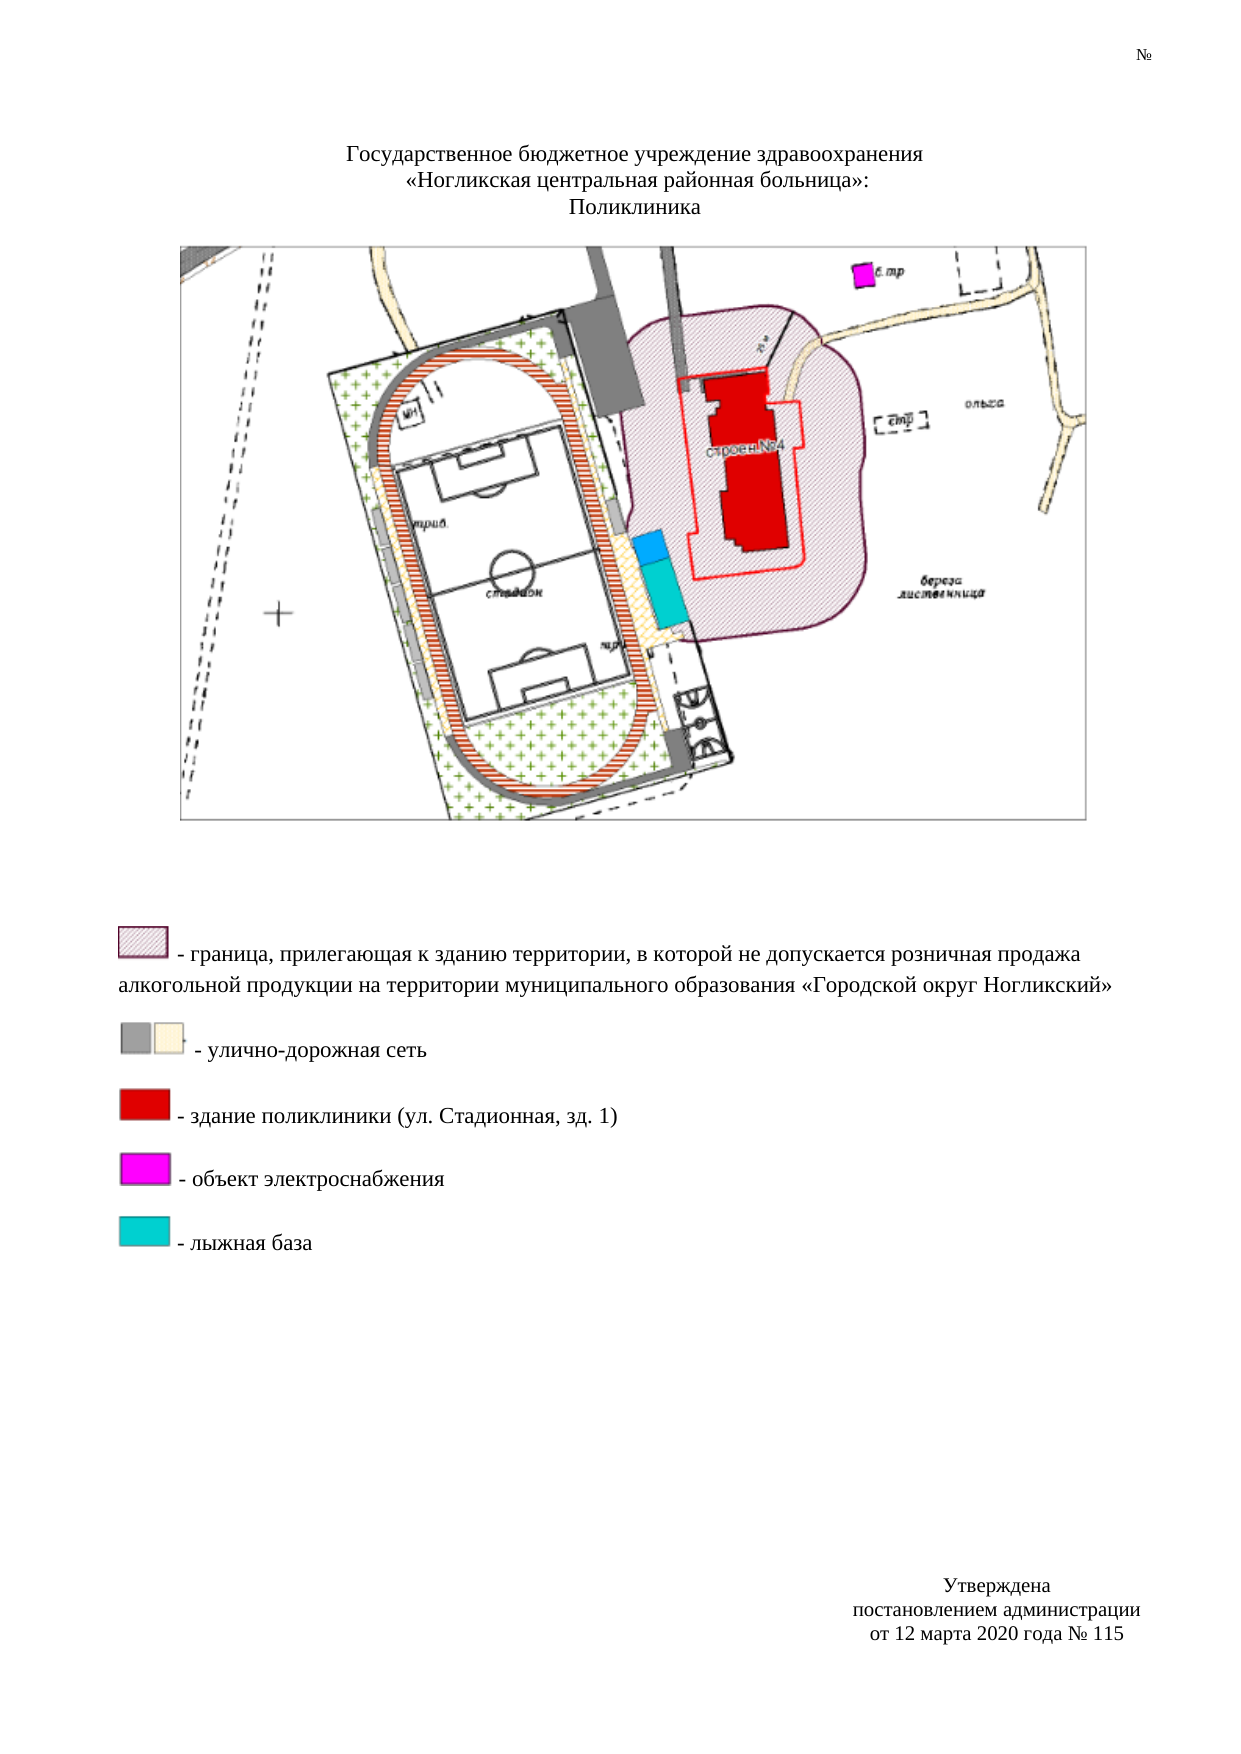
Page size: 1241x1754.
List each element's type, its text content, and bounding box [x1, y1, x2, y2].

picture [118, 926, 172, 962]
text от 12 марта 2020 года № 115 [842, 1621, 1152, 1645]
picture [118, 1087, 172, 1124]
text - граница, прилегающая к зданию территории, в которой не допускается розничная продажа алкогольной продукции на территории муниципального образования «Городской округ Ногликский» [118, 926, 1152, 997]
picture [118, 1152, 173, 1186]
text Поликлиника [118, 193, 1152, 219]
text - улично-дорожная сеть [118, 1022, 1152, 1063]
text - здание поликлиники (ул. Стадионная, зд. 1) [118, 1087, 1152, 1128]
text Утверждена [842, 1573, 1152, 1597]
text постановлением администрации [842, 1597, 1152, 1621]
text «Ногликская центральная районная больница»: [118, 167, 1152, 193]
picture [118, 1215, 172, 1250]
picture [118, 1021, 189, 1058]
text - лыжная база [118, 1216, 1152, 1255]
picture [180, 245, 1090, 824]
text № [118, 44, 1152, 63]
text - объект электроснабжения [118, 1153, 1152, 1191]
text Государственное бюджетное учреждение здравоохранения [118, 140, 1152, 167]
